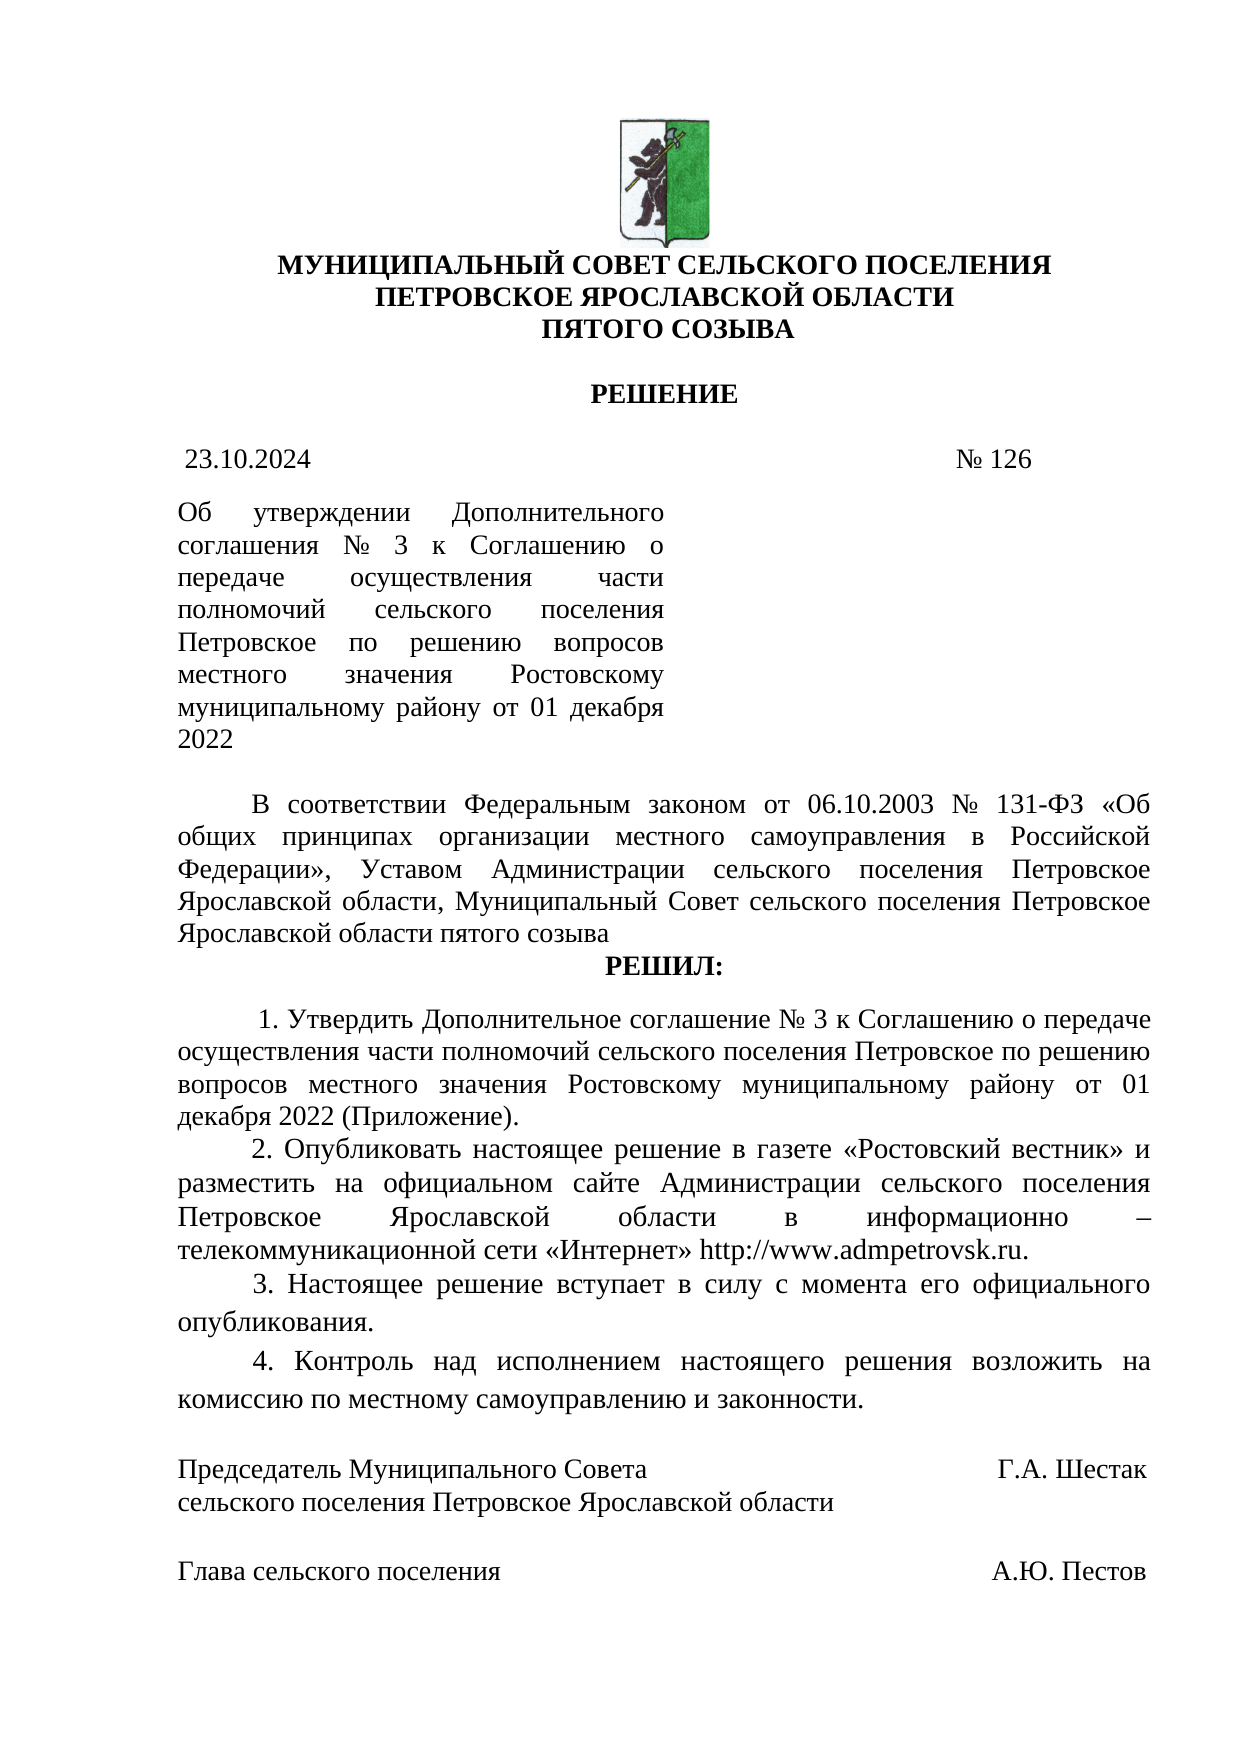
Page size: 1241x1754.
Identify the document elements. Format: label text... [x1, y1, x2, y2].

text В соответствии Федеральным законом от 06.10.2003 № 131-ФЗ «Об общих принципах организации местного самоуправления в Российской Федерации», Уставом Администрации сельского поселения Петровское Ярославской области, Муниципальный Совет сельского поселения Петровское Ярославской области пятого созыва [177, 787, 1152, 949]
text ПЕТРОВСКОЕ ЯРОСЛАВСКОЙ ОБЛАСТИ [177, 280, 1152, 312]
text РЕШИЛ: [177, 949, 1152, 981]
text Об утверждении Дополнительного соглашения № 3 к Соглашению о передаче осуществления части полномочий сельского поселения Петровское по решению вопросов местного значения Ростовскому муниципальному району от 01 декабря 2022 [177, 495, 664, 754]
text Глава сельского поселения А.Ю. Пестов [177, 1554, 1152, 1587]
text сельского поселения Петровское Ярославской области [177, 1485, 1152, 1517]
picture [618, 118, 709, 247]
text ПЯТОГО СОЗЫВА [177, 312, 1152, 345]
text 2. Опубликовать настоящее решение в газете «Ростовский вестник» и разместить на официальном сайте Администрации сельского поселения Петровское Ярославской области в информационно – телекоммуникационной сети «Интернет» http://www.admpetrovsk.ru. [177, 1132, 1152, 1266]
text РЕШЕНИЕ [177, 377, 1152, 410]
text Председатель Муниципального Совета Г.А. Шестак [177, 1452, 1152, 1485]
text 3. Настоящее решение вступает в силу с момента его официального опубликования. [177, 1266, 1152, 1338]
text 1. Утвердить Дополнительное соглашение № 3 к Соглашению о передаче осуществления части полномочий сельского поселения Петровское по решению вопросов местного значения Ростовскому муниципальному району от 01 декабря 2022 (Приложение). [177, 1002, 1152, 1132]
text 23.10.2024 № 126 [177, 442, 1152, 474]
text МУНИЦИПАЛЬНЫЙ СОВЕТ СЕЛЬСКОГО ПОСЕЛЕНИЯ [177, 248, 1152, 280]
text 4. Контроль над исполнением настоящего решения возложить на комиссию по местному самоуправлению и законности. [177, 1343, 1152, 1415]
